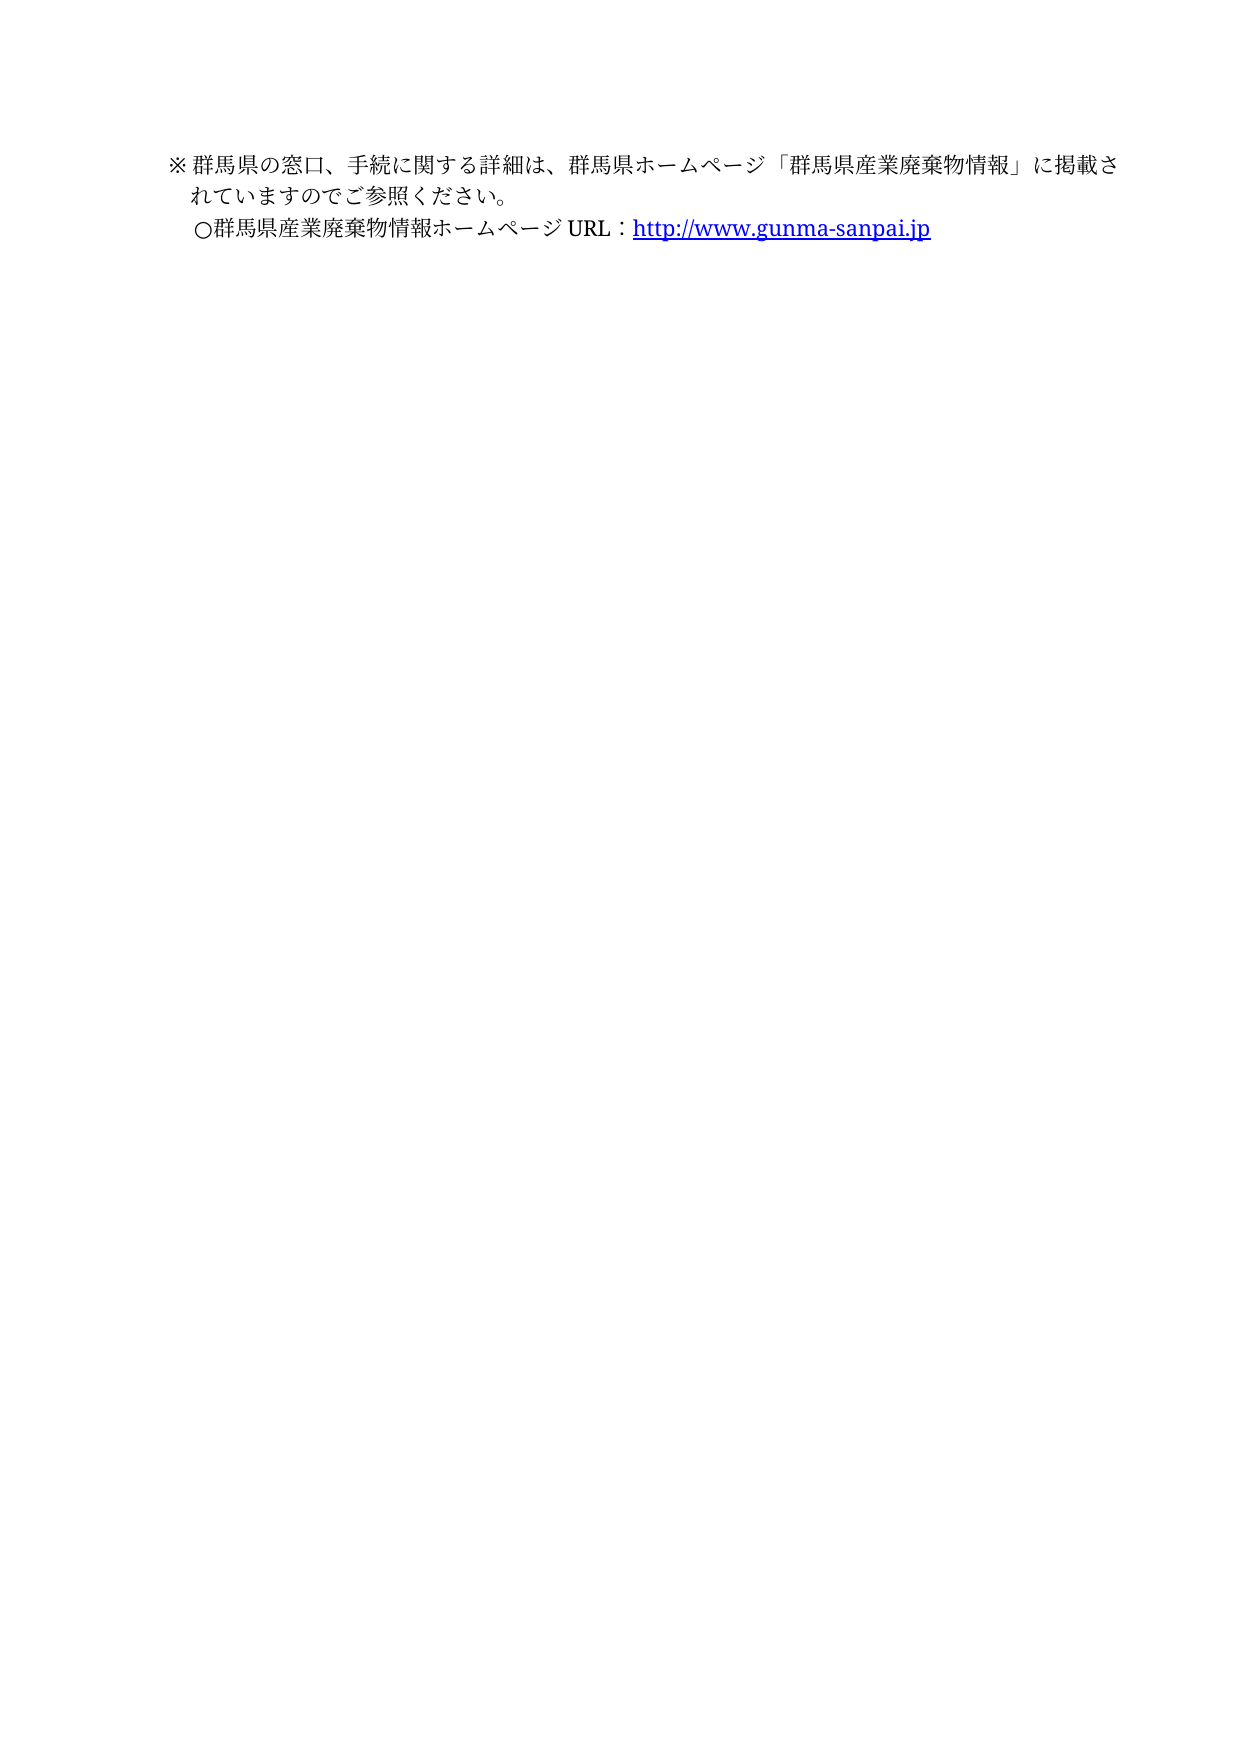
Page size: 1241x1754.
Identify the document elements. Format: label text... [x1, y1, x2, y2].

text ○群馬県産業廃棄物情報ホームページURL：http://www.gunma-sanpai.jp [194, 211, 1122, 242]
text ※ 群馬県の窓口、手続に関する詳細は、群馬県ホームページ「群馬県産業廃棄物情報」に掲載されていますのでご参照ください。 [168, 148, 1122, 211]
